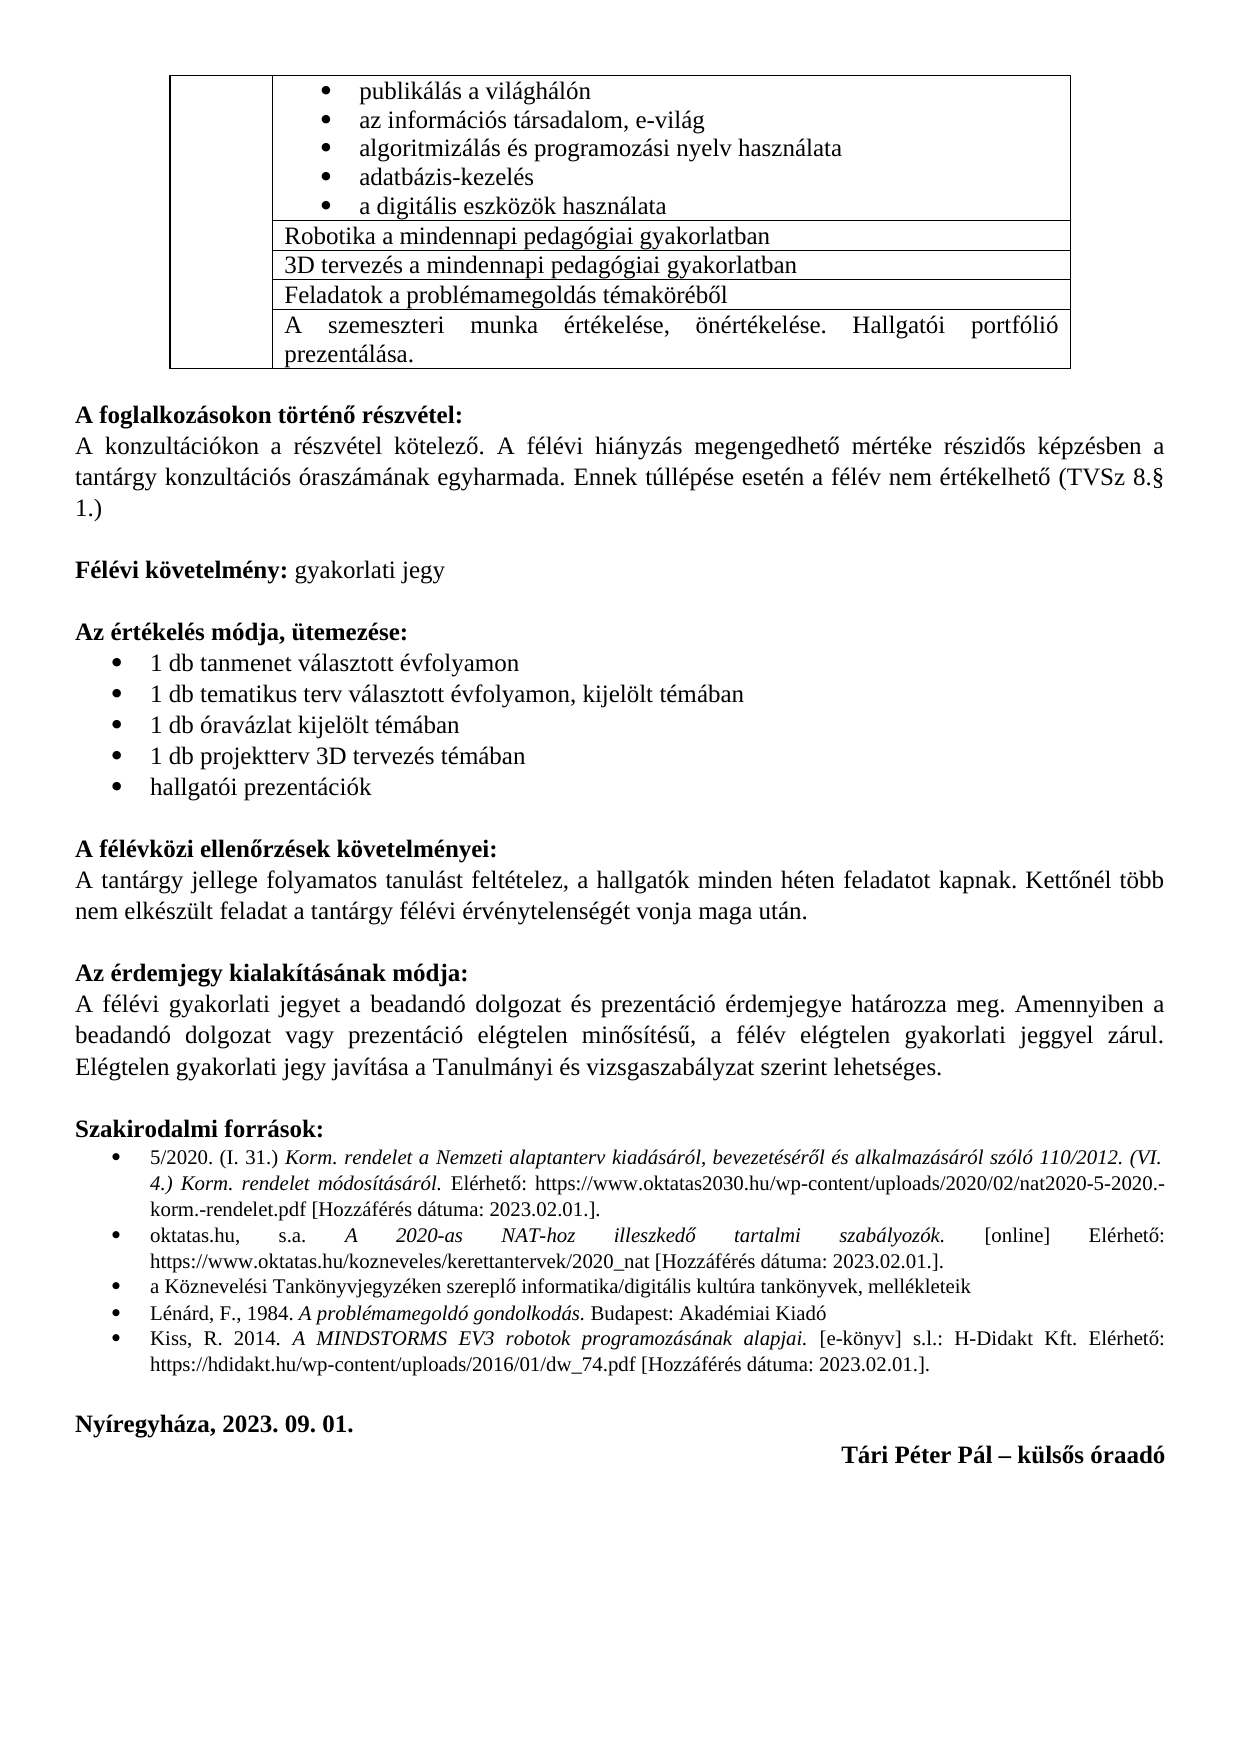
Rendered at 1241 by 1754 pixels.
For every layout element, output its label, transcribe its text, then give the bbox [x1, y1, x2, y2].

text Szakirodalmi források: [75, 1114, 1165, 1142]
list hallgatói prezentációk [112, 772, 1165, 801]
text A foglalkozásokon történő részvétel: [75, 400, 1165, 428]
list 1 db tanmenet választott évfolyamon [112, 648, 1165, 677]
table_cell Robotika a mindennapi pedagógiai gyakorlatban [273, 221, 1070, 249]
table_cell Feladatok a problémamegoldás témaköréből [273, 280, 1070, 309]
list Lénárd, F., 1984. A problémamegoldó gondolkodás. Budapest: Akadémiai Kiadó [112, 1300, 1165, 1324]
text Az érdemjegy kialakításának módja: [75, 958, 1165, 987]
table_cell 3D tervezés a mindennapi pedagógiai gyakorlatban [273, 251, 1070, 279]
text Félévi követelmény: gyakorlati jegy [75, 555, 1165, 584]
list Kiss, R. 2014. A MINDSTORMS EV3 robotok programozásának alapjai. [e-könyv] s.l.: H-Didakt Kft. Elérhető: https://hdidakt.hu/wp-content/uploads/2016/01/dw_74.pdf [Hozzáférés dátuma: 2023.02.01.]. [112, 1326, 1165, 1376]
text A félévközi ellenőrzések követelményei: [75, 834, 1165, 863]
table_cell A szemeszteri munka értékelése, önértékelése. Hallgatói portfólió prezentálása. [273, 310, 1070, 368]
list 1 db óravázlat kijelölt témában [112, 710, 1165, 739]
text Tári Péter Pál – külsős óraadó [75, 1440, 1165, 1469]
list 1 db projektterv 3D tervezés témában [112, 741, 1165, 770]
list 1 db tematikus terv választott évfolyamon, kijelölt témában [112, 679, 1165, 708]
list a Köznevelési Tankönyvjegyzéken szereplő informatika/digitális kultúra tankönyvek, mellékleteik [112, 1274, 1165, 1298]
text A konzultációkon a részvétel kötelező. A félévi hiányzás megengedhető mértéke részidős képzésben a tantárgy konzultációs óraszámának egyharmada. Ennek túllépése esetén a félév nem értékelhető (TVSz 8.§ 1.) [75, 431, 1165, 522]
text Nyíregyháza, 2023. 09. 01. [75, 1409, 1165, 1438]
text A félévi gyakorlati jegyet a beadandó dolgozat és prezentáció érdemjegye határozza meg. Amennyiben a beadandó dolgozat vagy prezentáció elégtelen minősítésű, a félév elégtelen gyakorlati jeggyel zárul. Elégtelen gyakorlati jegy javítása a Tanulmányi és vizsgaszabályzat szerint lehetséges. [75, 989, 1165, 1080]
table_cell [273, 76, 1070, 220]
list oktatas.hu, s.a. A 2020-as NAT-hoz illeszkedő tartalmi szabályozók. [online] Elérhető: https://www.oktatas.hu/kozneveles/kerettantervek/2020_nat [Hozzáférés dátuma: 2023.02.01.]. [112, 1223, 1165, 1273]
text A tantárgy jellege folyamatos tanulást feltételez, a hallgatók minden héten feladatot kapnak. Kettőnél több nem elkészült feladat a tantárgy félévi érvénytelenségét vonja maga után. [75, 865, 1165, 925]
list 5/2020. (I. 31.) Korm. rendelet a Nemzeti alaptanterv kiadásáról, bevezetéséről és alkalmazásáról szóló 110/2012. (VI. 4.) Korm. rendelet módosításáról. Elérhető: https://www.oktatas2030.hu/wp-content/uploads/2020/02/nat2020-5-2020.-korm.-rendelet.pdf [Hozzáférés dátuma: 2023.02.01.]. [112, 1145, 1165, 1221]
text Az értékelés módja, ütemezése: [75, 617, 1165, 646]
